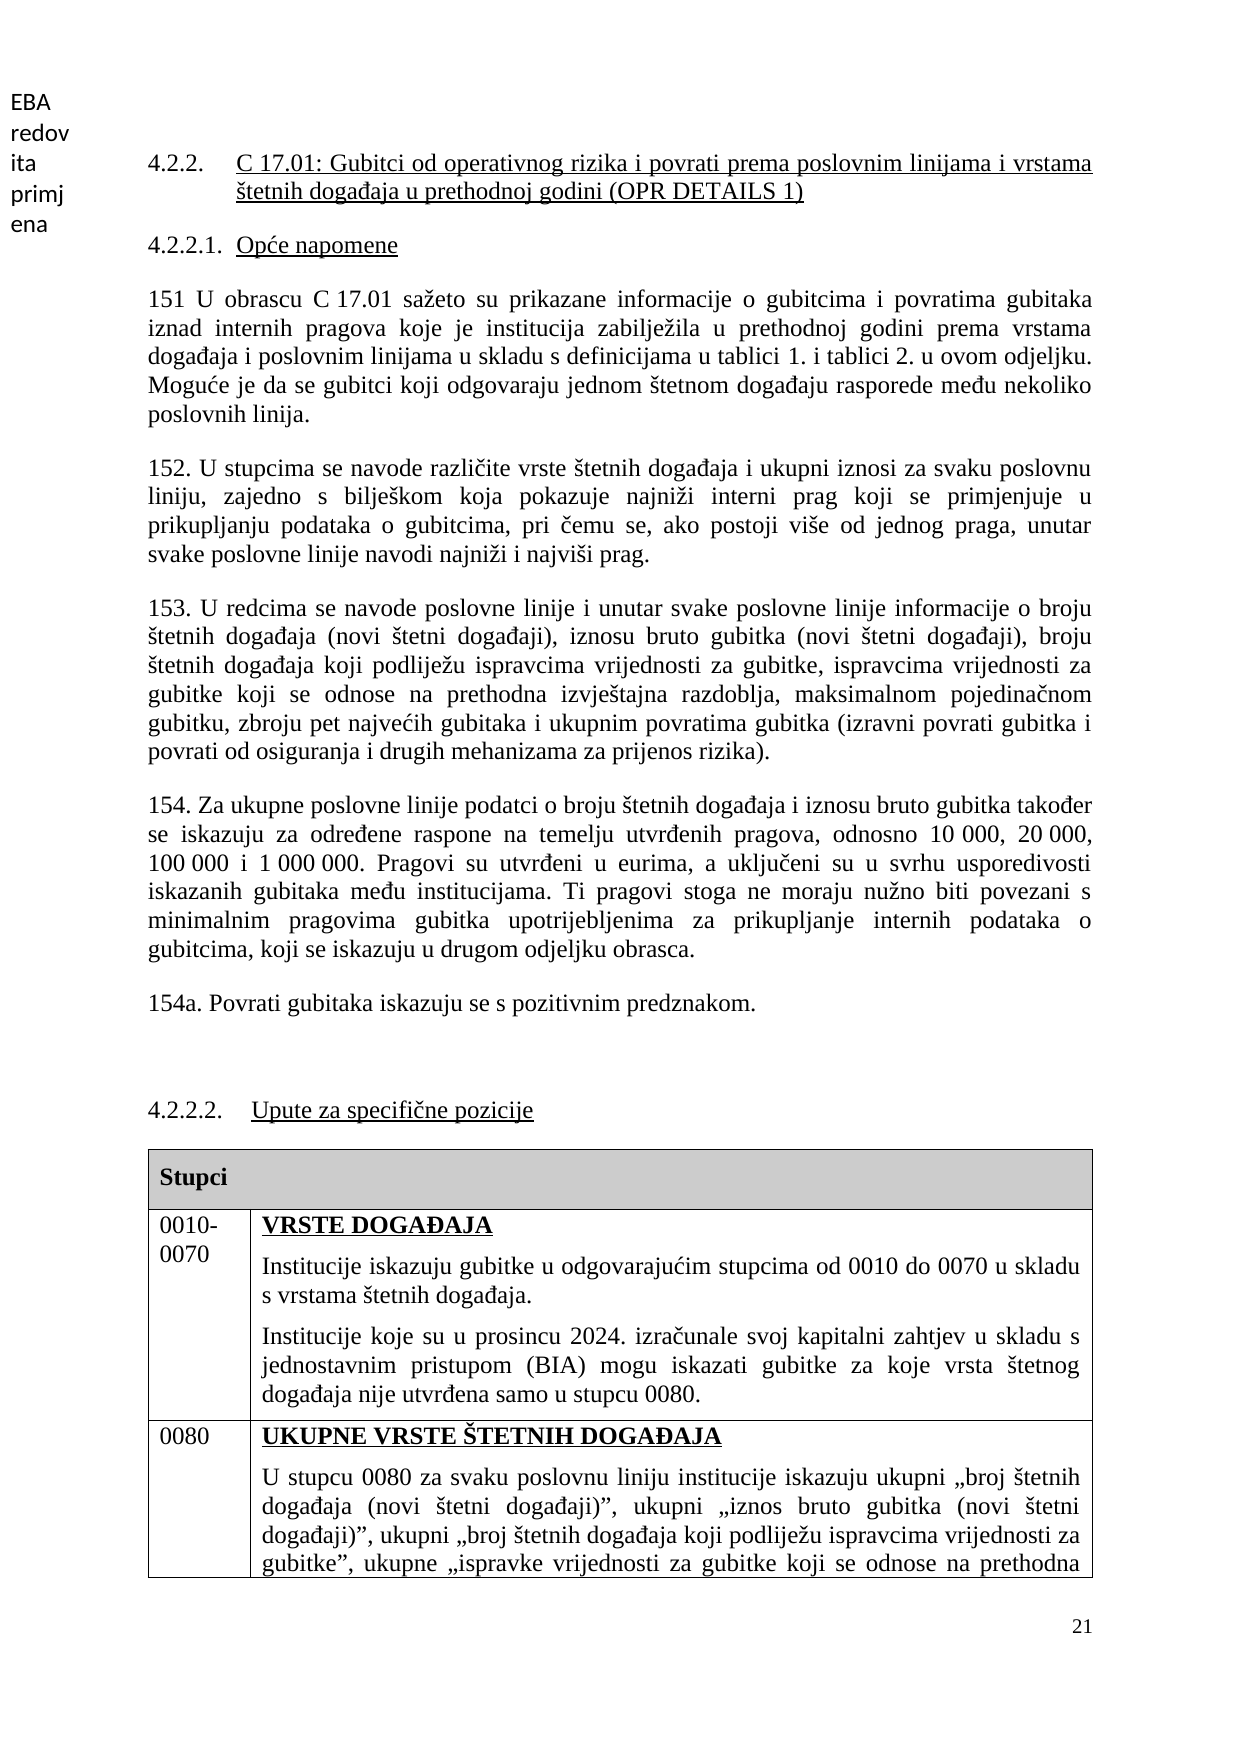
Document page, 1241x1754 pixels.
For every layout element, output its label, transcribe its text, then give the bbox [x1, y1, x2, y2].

table_cell VRSTE DOGAĐAJA Institucije iskazuju gubitke u odgovarajućim stupcima od 0010 do 0070 u skladu s vrstama štetnih događaja. Institucije koje su u prosincu 2024. izračunale svoj kapitalni zahtjev u skladu s jednostavnim pristupom (BIA) mogu iskazati gubitke za koje vrsta štetnog događaja nije utvrđena samo u stupcu 0080. [251, 1210, 1092, 1420]
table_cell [251, 1421, 1092, 1577]
list C 17.01: Gubitci od operativnog rizika i povrati prema poslovnim linijama i vrstama štetnih događaja u prethodnoj godini (OPR DETAILS 1) [148, 148, 1093, 205]
list 154a. Povrati gubitaka iskazuju se s pozitivnim predznakom. [148, 988, 1093, 1016]
table_cell 0010-0070 [149, 1210, 250, 1420]
list Upute za specifične pozicije [148, 1095, 1093, 1124]
table_header Stupci [149, 1150, 1092, 1209]
list Opće napomene [148, 230, 1093, 259]
table_cell 0080 [149, 1421, 250, 1577]
